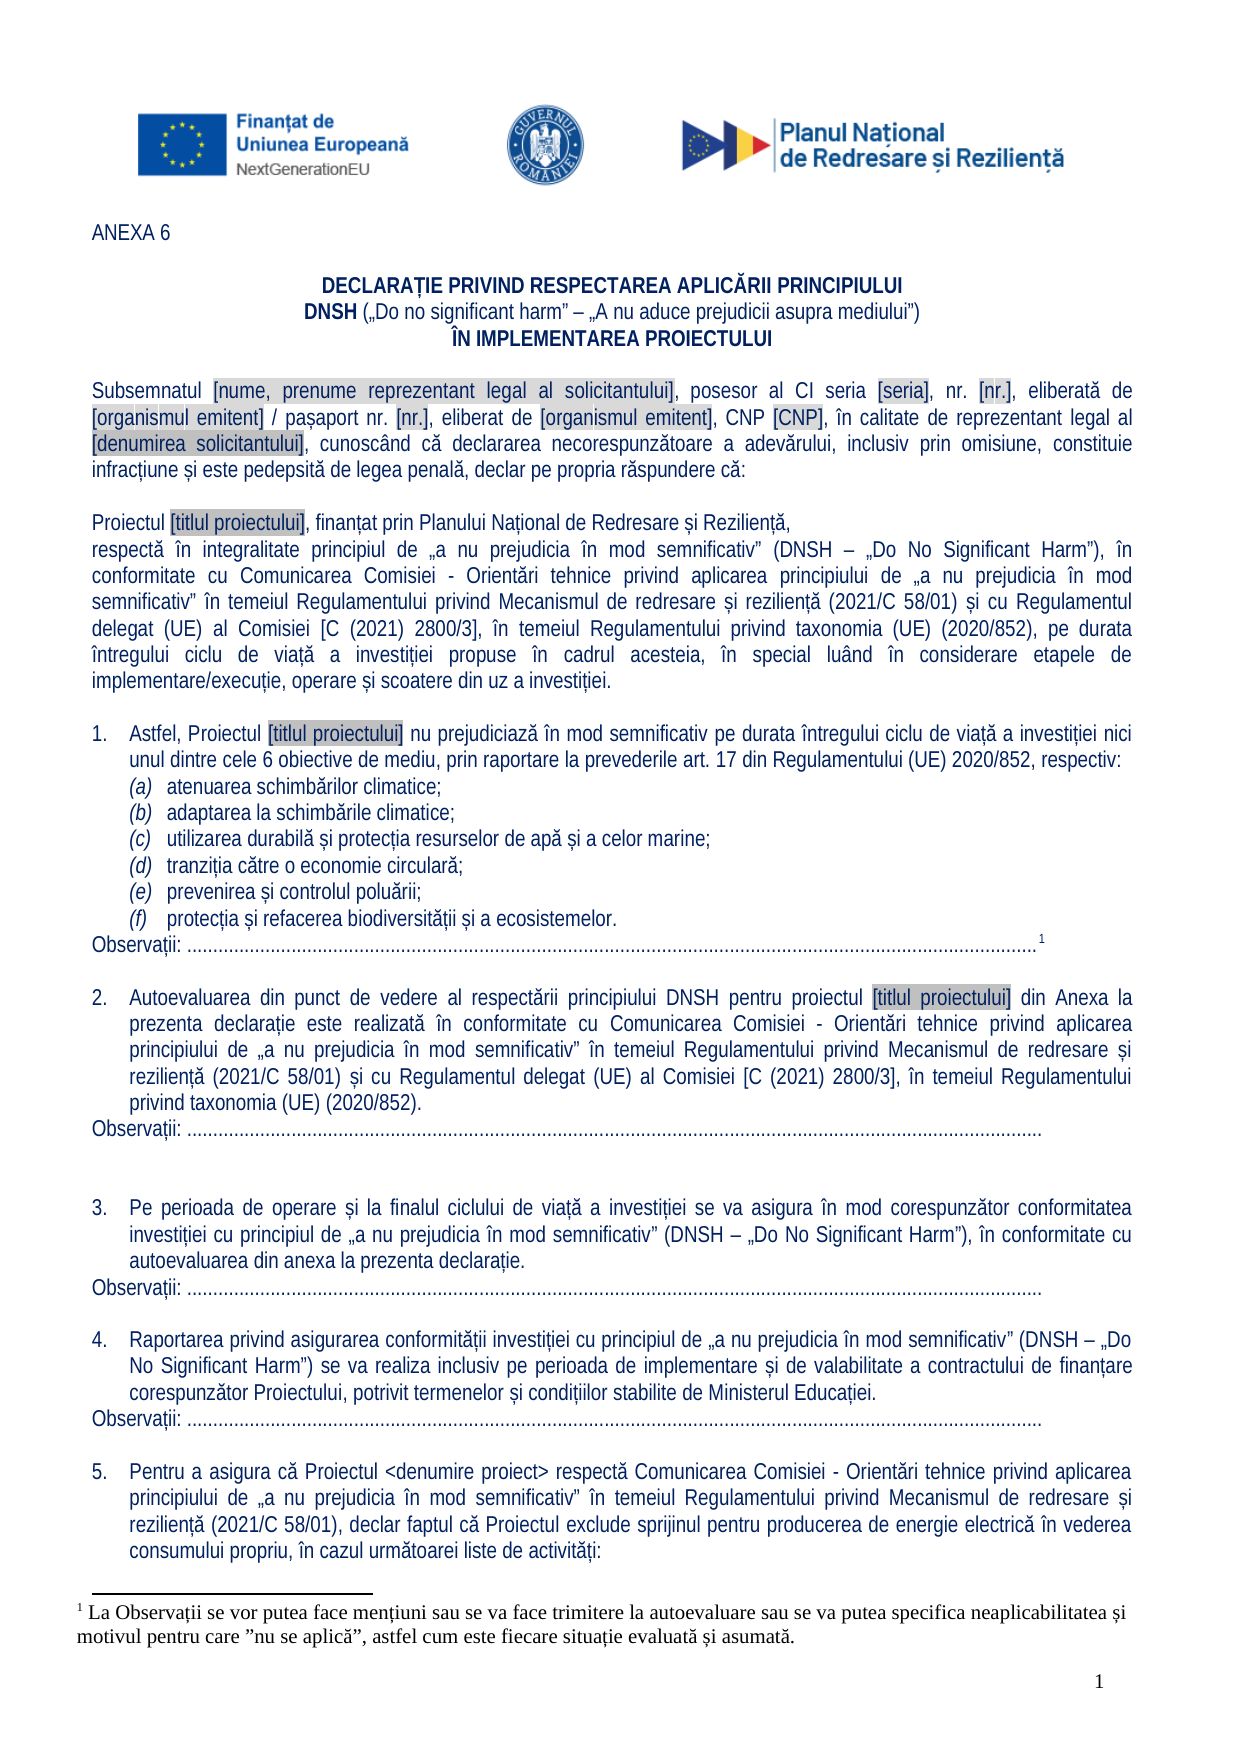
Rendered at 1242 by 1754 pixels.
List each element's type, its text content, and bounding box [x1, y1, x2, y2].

list prevenirea și controlul poluării; [129, 878, 1132, 904]
list tranziția către o economie circulară; [129, 852, 1132, 878]
text ANEXA 6 [92, 193, 1132, 246]
list Raportarea privind asigurarea conformității investiției cu principiul de „a nu prejudicia în mod semnificativ” (DNSH – „Do No Significant Harm”) se va realiza inclusiv pe perioada de implementare și de valabilitate a contractului de finanțare corespunzător Proiectului, potrivit termenelor și condițiilor stabilite de Ministerul Educației. [92, 1326, 1132, 1405]
list Pe perioada de operare și la finalul ciclului de viață a investiției se va asigura în mod corespunzător conformitatea investiției cu principiul de „a nu prejudicia în mod semnificativ” (DNSH – „Do No Significant Harm”), în conformitate cu autoevaluarea din anexa la prezenta declarație. [92, 1194, 1132, 1273]
list Autoevaluarea din punct de vedere al respectării principiului DNSH pentru proiectul [titlul proiectului] din Anexa la prezenta declarație este realizată în conformitate cu Comunicarea Comisiei - Orientări tehnice privind aplicarea principiului de „a nu prejudicia în mod semnificativ” în temeiul Regulamentului privind Mecanismul de redresare și reziliență (2021/C 58/01) și cu Regulamentul delegat (UE) al Comisiei [C (2021) 2800/3], în temeiul Regulamentului privind taxonomia (UE) (2020/852). [92, 983, 1132, 1115]
text DECLARAȚIE PRIVIND RESPECTAREA APLICĂRII PRINCIPIULUI [92, 272, 1132, 298]
list Pentru a asigura că Proiectul <denumire proiect> respectă Comunicarea Comisiei - Orientări tehnice privind aplicarea principiului de „a nu prejudicia în mod semnificativ” în temeiul Regulamentului privind Mecanismul de redresare și reziliență (2021/C 58/01), declar faptul că Proiectul exclude sprijinul pentru producerea de energie electrică în vederea consumului propriu, în cazul următoarei liste de activități: [92, 1458, 1132, 1563]
list adaptarea la schimbările climatice; [129, 799, 1132, 825]
text Subsemnatul [nume, prenume reprezentant legal al solicitantului], posesor al CI seria [seria], nr. [nr.], eliberată de [organismul emitent] / pașaport nr. [nr.], eliberat de [organismul emitent], CNP [CNP], în calitate de reprezentant legal al [denumirea solicitantului], cunoscând că declararea necorespunzătoare a adevărului, inclusiv prin omisiune, constituie infracțiune și este pedepsită de legea penală, declar pe propria răspundere că: [92, 377, 1132, 483]
list Astfel, Proiectul [titlul proiectului] nu prejudiciază în mod semnificativ pe durata întregului ciclu de viață a investiției nici unul dintre cele 6 obiective de mediu, prin raportare la prevederile art. 17 din Regulamentului (UE) 2020/852, respectiv: [92, 720, 1132, 773]
text ÎN IMPLEMENTAREA PROIECTULUI [92, 325, 1132, 351]
text respectă în integralitate principiul de „a nu prejudicia în mod semnificativ” (DNSH – „Do No Significant Harm”), în conformitate cu Comunicarea Comisiei - Orientări tehnice privind aplicarea principiului de „a nu prejudicia în mod semnificativ” în temeiul Regulamentului privind Mecanismul de redresare și reziliență (2021/C 58/01) și cu Regulamentul delegat (UE) al Comisiei [C (2021) 2800/3], în temeiul Regulamentului privind taxonomia (UE) (2020/852), pe durata întregului ciclu de viață a investiției propuse în cadrul acesteia, în special luând în considerare etapele de implementare/execuție, operare și scoatere din uz a investiției. [92, 536, 1132, 694]
list protecția și refacerea biodiversității și a ecosistemelor. [129, 904, 1132, 931]
text Observații: ................................................................................................................................................................... [92, 931, 1132, 957]
text DNSH („Do no significant harm” – „A nu aduce prejudicii asupra mediului”) [92, 298, 1132, 325]
list utilizarea durabilă și protecția resurselor de apă și a celor marine; [129, 825, 1132, 852]
list atenuarea schimbărilor climatice; [129, 773, 1132, 799]
text Proiectul [titlul proiectului], finanțat prin Planului Național de Redresare și Reziliență, [305, 509, 1242, 536]
